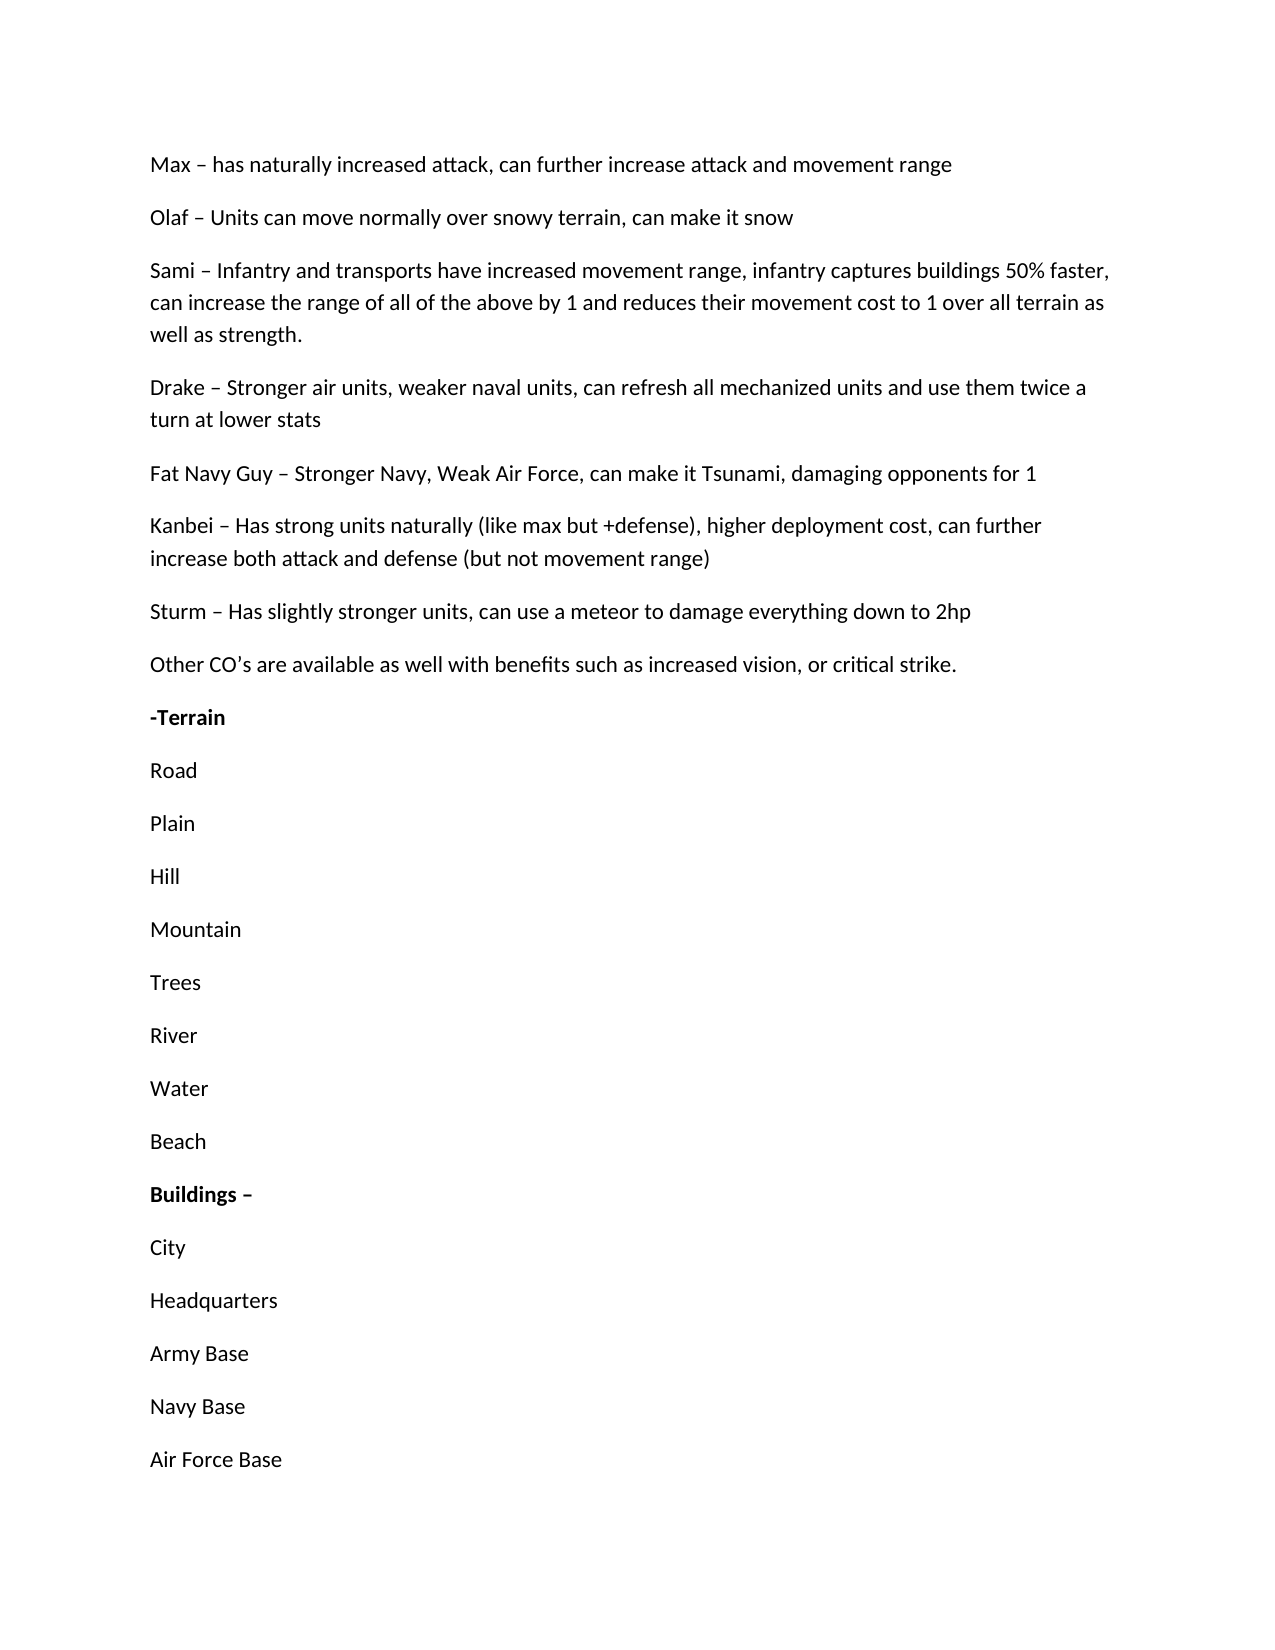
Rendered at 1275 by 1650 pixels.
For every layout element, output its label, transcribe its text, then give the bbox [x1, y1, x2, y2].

text Road [150, 756, 1125, 784]
text Olaf – Units can move normally over snowy terrain, can make it snow [150, 203, 1125, 231]
text Air Force Base [150, 1445, 1125, 1473]
text -Terrain [150, 703, 1125, 731]
text Buildings – [150, 1180, 1125, 1208]
text Drake – Stronger air units, weaker naval units, can refresh all mechanized units and use them twice a turn at lower stats [150, 373, 1125, 434]
text Sturm – Has slightly stronger units, can use a meteor to damage everything down to 2hp [150, 597, 1125, 625]
text Max – has naturally increased attack, can further increase attack and movement range [150, 150, 1125, 178]
text Kanbei – Has strong units naturally (like max but +defense), higher deployment cost, can further increase both attack and defense (but not movement range) [150, 512, 1125, 572]
text Navy Base [150, 1392, 1125, 1420]
text Sami – Infantry and transports have increased movement range, infantry captures buildings 50% faster, can increase the range of all of the above by 1 and reduces their movement cost to 1 over all terrain as well as strength. [150, 256, 1125, 348]
text River [150, 1021, 1125, 1049]
text Water [150, 1074, 1125, 1102]
text Army Base [150, 1339, 1125, 1367]
text Fat Navy Guy – Stronger Navy, Weak Air Force, can make it Tsunami, damaging opponents for 1 [150, 459, 1125, 487]
text Beach [150, 1127, 1125, 1155]
text Headquarters [150, 1286, 1125, 1314]
text Mountain [150, 915, 1125, 943]
text City [150, 1233, 1125, 1261]
text Trees [150, 968, 1125, 996]
text Hill [150, 862, 1125, 890]
text Other CO’s are available as well with benefits such as increased vision, or critical strike. [150, 650, 1125, 678]
text Plain [150, 809, 1125, 837]
